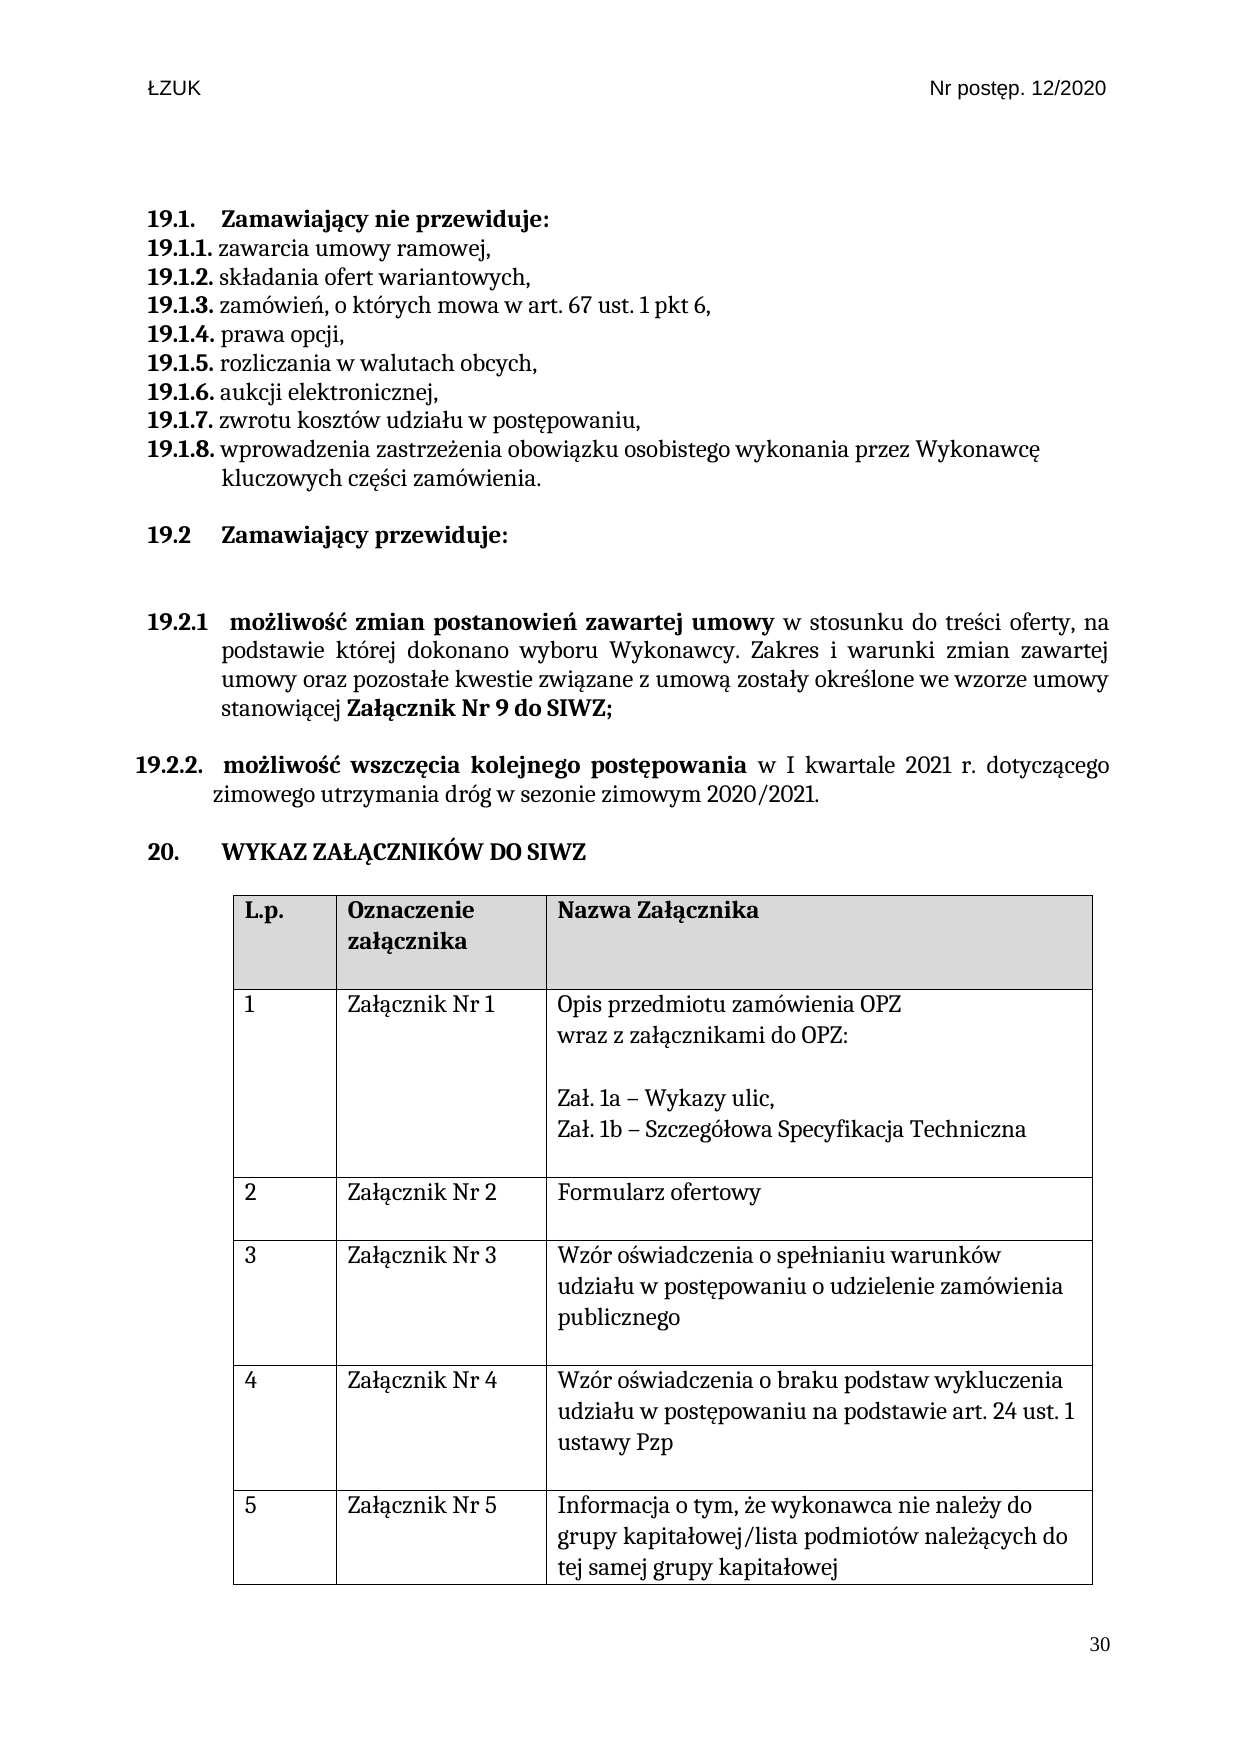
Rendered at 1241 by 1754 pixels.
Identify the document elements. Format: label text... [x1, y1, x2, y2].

table_header Nazwa Załącznika [547, 896, 1092, 989]
table_cell 1 [234, 990, 336, 1177]
table_header Oznaczenie załącznika [337, 896, 546, 989]
table_cell Załącznik Nr 2 [337, 1178, 546, 1240]
table_cell 5 [234, 1491, 336, 1584]
list możliwość wszczęcia kolejnego postępowania w I kwartale 2021 r. dotyczącego zimowego utrzymania dróg w sezonie zimowym 2020/2021. [136, 751, 1110, 809]
text 19.2 Zamawiający przewiduje: [148, 521, 1110, 550]
text 19.1.4. prawa opcji, [148, 320, 1110, 349]
text 20. WYKAZ ZAŁĄCZNIKÓW DO SIWZ [148, 838, 1110, 866]
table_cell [547, 1491, 1092, 1584]
text 19.1.8. wprowadzenia zastrzeżenia obowiązku osobistego wykonania przez Wykonawcę [148, 435, 1110, 464]
table_cell Opis przedmiotu zamówienia OPZ wraz z załącznikami do OPZ: Zał. 1a – Wykazy ulic, Zał. 1b – Szczegółowa Specyfikacja Techniczna [547, 990, 1092, 1177]
table_cell Załącznik Nr 3 [337, 1241, 546, 1365]
text 19.1.6. aukcji elektronicznej, [148, 378, 1110, 406]
table_cell 3 [234, 1241, 336, 1365]
table_cell Formularz ofertowy [547, 1178, 1092, 1240]
table_cell Załącznik Nr 4 [337, 1366, 546, 1490]
table_cell 4 [234, 1366, 336, 1490]
text 19.1.7. zwrotu kosztów udziału w postępowaniu, [148, 406, 1110, 435]
table_cell Załącznik Nr 5 [337, 1491, 546, 1584]
text 19.1.3. zamówień, o których mowa w art. 67 ust. 1 pkt 6, [148, 291, 1110, 320]
text 19.1.2. składania ofert wariantowych, [148, 263, 1110, 291]
table_cell 2 [234, 1178, 336, 1240]
text 19.1. Zamawiający nie przewiduje: [148, 205, 1110, 234]
table_cell Załącznik Nr 1 [337, 990, 546, 1177]
table_header L.p. [234, 896, 336, 989]
text kluczowych części zamówienia. [148, 464, 1110, 493]
text 19.1.1. zawarcia umowy ramowej, [148, 234, 1110, 263]
table_cell Wzór oświadczenia o braku podstaw wykluczenia udziału w postępowaniu na podstawie art. 24 ust. 1 ustawy Pzp [547, 1366, 1092, 1490]
text 19.2.1 możliwość zmian postanowień zawartej umowy w stosunku do treści oferty, na podstawie której dokonano wyboru Wykonawcy. Zakres i warunki zmian zawartej umowy oraz pozostałe kwestie związane z umową zostały określone we wzorze umowy stanowiącej Załącznik Nr 9 do SIWZ; [148, 608, 1110, 723]
table_cell Wzór oświadczenia o spełnianiu warunków udziału w postępowaniu o udzielenie zamówienia publicznego [547, 1241, 1092, 1365]
text 19.1.5. rozliczania w walutach obcych, [148, 349, 1110, 378]
